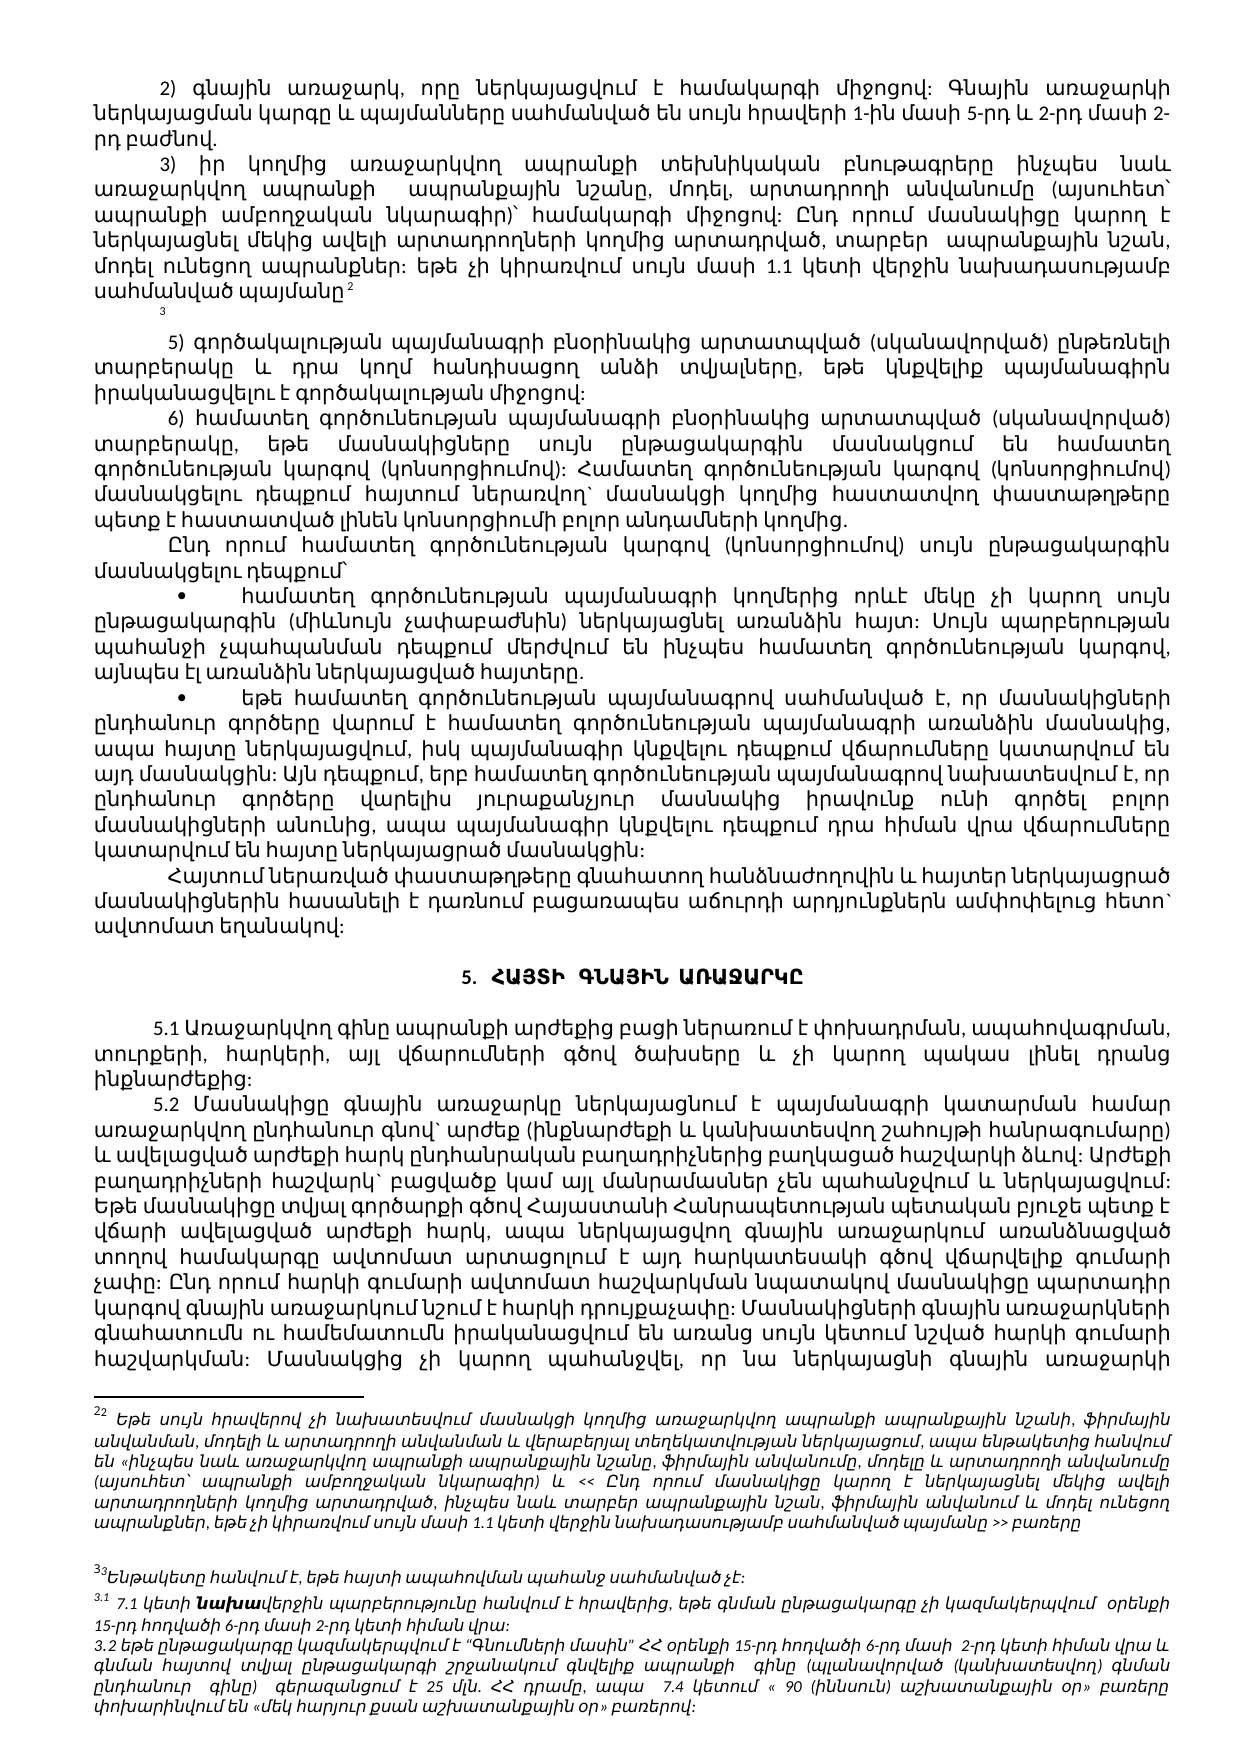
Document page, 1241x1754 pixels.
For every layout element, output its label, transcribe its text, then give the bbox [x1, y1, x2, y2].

text 5.1 Առաջարկվող գինը ապրանքի արժեքից բացի ներառում է փոխադրման, ապահովագրման, տուրքերի, հարկերի, այլ վճարումների գծով ծախսերը և չի կարող պակաս լինել դրանց ինքնարժեքից: [94, 1015, 1171, 1092]
text 5) գործակալության պայմանագրի բնօրինակից արտատպված (սկանավորված) ընթեռնելի տարբերակը և դրա կողմ հանդիսացող անձի տվյալները, եթե կնքվելիք պայմանագիրն իրականացվելու է գործակալության միջոցով: [94, 329, 1171, 405]
list եթե համատեղ գործունեության պայմանագրով սահմանված է, որ մասնակիցների ընդհանուր գործերը վարում է համատեղ գործունեության պայմանագրի առանձին մասնակից, ապա հայտը ներկայացվում, իսկ պայմանագիր կնքվելու դեպքում վճարումները կատարվում են այդ մասնակցին: Այն դեպքում, երբ համատեղ գործունեության պայմանագրով նախատեսվում է, որ ընդհանուր գործերը վարելիս յուրաքանչյուր մասնակից իրավունք ունի գործել բոլոր մասնակիցների անունից, ապա պայմանագիր կնքվելու դեպքում դրա հիման վրա վճարումները կատարվում են հայտը ներկայացրած մասնակցին: [94, 685, 1171, 863]
list համատեղ գործունեության պայմանագրի կողմերից որևէ մեկը չի կարող սույն ընթացակարգին (միևնույն չափաբաժնին) ներկայացնել առանձին հայտ: Սույն պարբերության պահանջի չպահպանման դեպքում մերժվում են ինչպես համատեղ գործունեության կարգով, այնպես էլ առանձին ներկայացված հայտերը. [94, 583, 1171, 685]
text Ընդ որում համատեղ գործունեության կարգով (կոնսորցիումով) սույն ընթացակարգին մասնակցելու դեպքում՝ [94, 532, 1171, 583]
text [94, 1092, 1171, 1371]
text 3) իր կողմից առաջարկվող ապրանքի տեխնիկական բնութագրերը ինչպես նաև առաջարկվող ապրանքի ապրանքային նշանը, մոդել, արտադրողի անվանումը (այսուհետ՝ ապրանքի ամբողջական նկարագիր)՝ համակարգի միջոցով: Ընդ որում մասնակիցը կարող է ներկայացնել մեկից ավելի արտադրողների կողմից արտադրված, տարբեր ապրանքային նշան, մոդել ունեցող ապրանքներ: եթե չի կիրառվում սույն մասի 1.1 կետի վերջին նախադասությամբ սահմանված պայմանը 2 [94, 151, 1171, 304]
text 2) գնային առաջարկ, որը ներկայացվում է համակարգի միջոցով: Գնային առաջարկի ներկայացման կարգը և պայմանները սահմանված են սույն հրավերի 1-ին մասի 5-րդ և 2-րդ մասի 2-րդ բաժնով. [94, 75, 1171, 151]
text 3 [94, 304, 1171, 329]
text 6) համատեղ գործունեության պայմանագրի բնօրինակից արտատպված (սկանավորված) տարբերակը, եթե մասնակիցները սույն ընթացակարգին մասնակցում են համատեղ գործունեության կարգով (կոնսորցիումով): Համատեղ գործունեության կարգով (կոնսորցիումով) մասնակցելու դեպքում հայտում ներառվող` մասնակցի կողմից հաստատվող փաստաթղթերը պետք է հաստատված լինեն կոնսորցիումի բոլոր անդամների կողմից. [94, 405, 1171, 532]
text 5. ՀԱՅՏԻ ԳՆԱՅԻՆ ԱՌԱՋԱՐԿԸ [94, 964, 1171, 990]
text Հայտում ներառված փաստաթղթերը գնահատող հանձնաժողովին և հայտեր ներկայացրած մասնակիցներին հասանելի է դառնում բացառապես աճուրդի արդյունքներն ամփոփելուց հետո` ավտոմատ եղանակով: [94, 863, 1171, 939]
